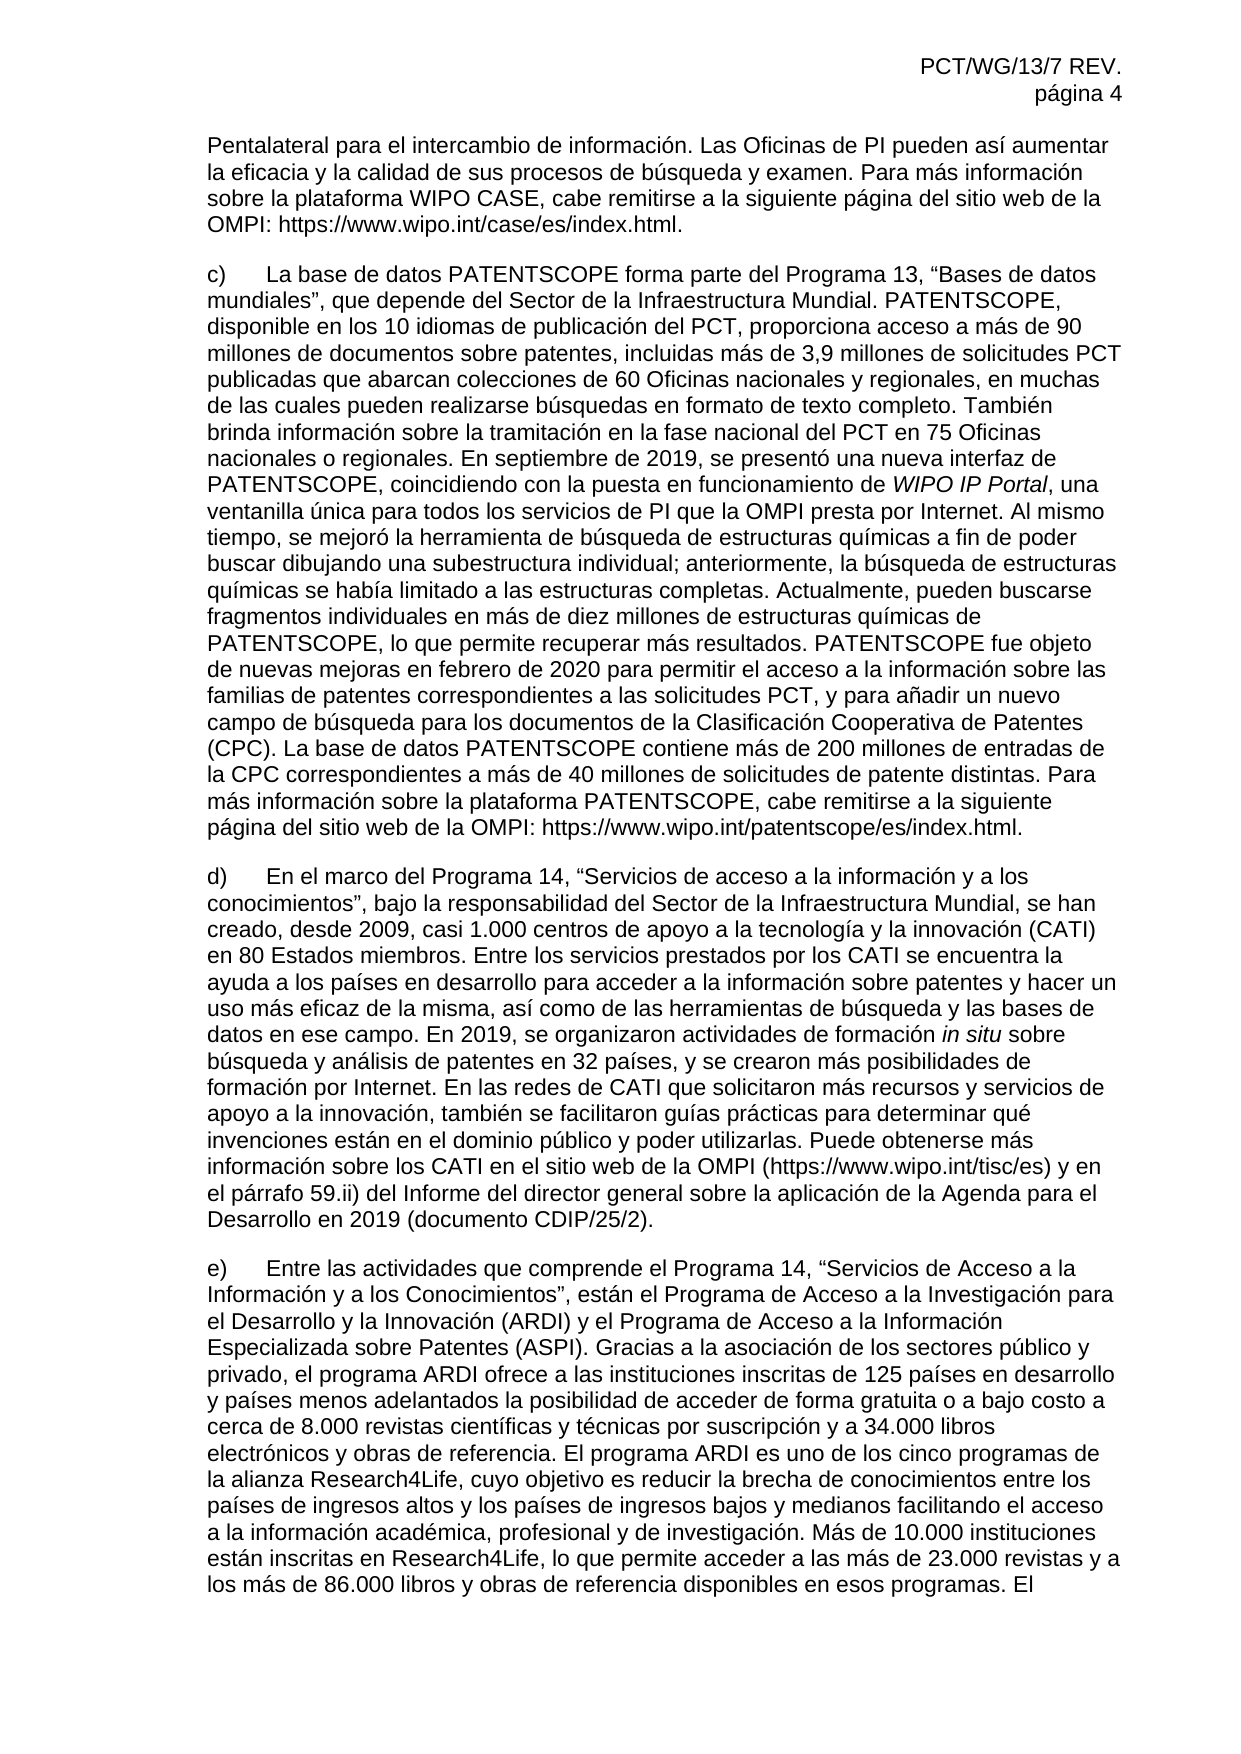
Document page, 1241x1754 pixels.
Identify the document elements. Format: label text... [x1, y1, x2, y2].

list La base de datos PATENTSCOPE forma parte del Programa 13, “Bases de datos mundiales”, que depende del Sector de la Infraestructura Mundial. PATENTSCOPE, disponible en los 10 idiomas de publicación del PCT, proporciona acceso a más de 90 millones de documentos sobre patentes, incluidas más de 3,9 millones de solicitudes PCT publicadas que abarcan colecciones de 60 Oficinas nacionales y regionales, en muchas de las cuales pueden realizarse búsquedas en formato de texto completo. También brinda información sobre la tramitación en la fase nacional del PCT en 75 Oficinas nacionales o regionales. En septiembre de 2019, se presentó una nueva interfaz de PATENTSCOPE, coincidiendo con la puesta en funcionamiento de WIPO IP Portal, una ventanilla única para todos los servicios de PI que la OMPI presta por Internet. Al mismo tiempo, se mejoró la herramienta de búsqueda de estructuras químicas a fin de poder buscar dibujando una subestructura individual; anteriormente, la búsqueda de estructuras químicas se había limitado a las estructuras completas. Actualmente, pueden buscarse fragmentos individuales en más de diez millones de estructuras químicas de PATENTSCOPE, lo que permite recuperar más resultados. PATENTSCOPE fue objeto de nuevas mejoras en febrero de 2020 para permitir el acceso a la información sobre las familias de patentes correspondientes a las solicitudes PCT, y para añadir un nuevo campo de búsqueda para los documentos de la Clasificación Cooperativa de Patentes (CPC). La base de datos PATENTSCOPE contiene más de 200 millones de entradas de la CPC correspondientes a más de 40 millones de solicitudes de patente distintas. Para más información sobre la plataforma PATENTSCOPE, cabe remitirse a la siguiente página del sitio web de la OMPI: https://www.wipo.int/patentscope/es/index.html. [207, 261, 1122, 840]
list En el marco del Programa 14, “Servicios de acceso a la información y a los conocimientos”, bajo la responsabilidad del Sector de la Infraestructura Mundial, se han creado, desde 2009, casi 1.000 centros de apoyo a la tecnología y la innovación (CATI) en 80 Estados miembros. Entre los servicios prestados por los CATI se encuentra la ayuda a los países en desarrollo para acceder a la información sobre patentes y hacer un uso más eficaz de la misma, así como de las herramientas de búsqueda y las bases de datos en ese campo. En 2019, se organizaron actividades de formación in situ sobre búsqueda y análisis de patentes en 32 países, y se crearon más posibilidades de formación por Internet. En las redes de CATI que solicitaron más recursos y servicios de apoyo a la innovación, también se facilitaron guías prácticas para determinar qué invenciones están en el dominio público y poder utilizarlas. Puede obtenerse más información sobre los CATI en el sitio web de la OMPI (https://www.wipo.int/tisc/es) y en el párrafo 59.ii) del Informe del director general sobre la aplicación de la Agenda para el Desarrollo en 2019 (documento CDIP/25/2). [207, 863, 1122, 1232]
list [207, 1255, 1122, 1598]
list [207, 132, 1122, 238]
